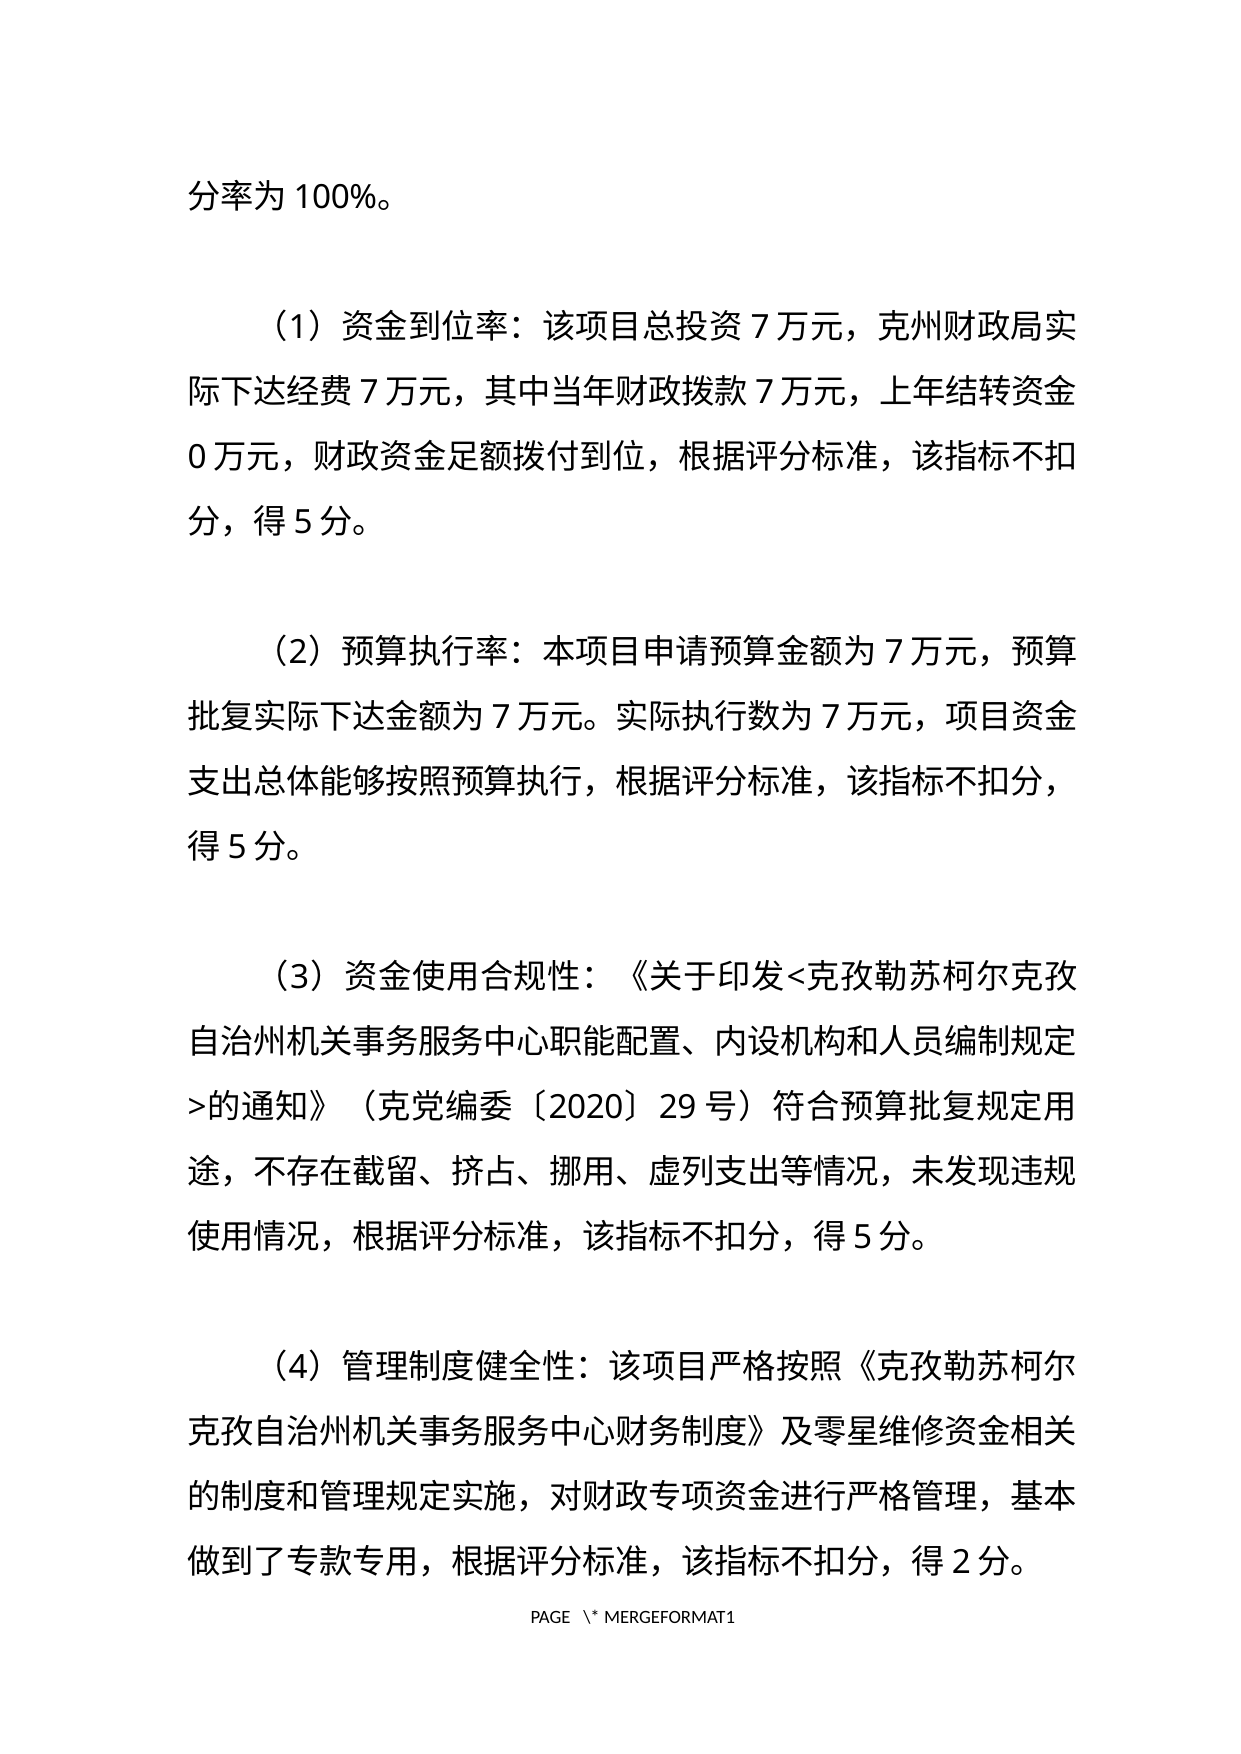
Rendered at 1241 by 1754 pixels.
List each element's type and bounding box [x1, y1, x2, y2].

text [187, 162, 1078, 1592]
